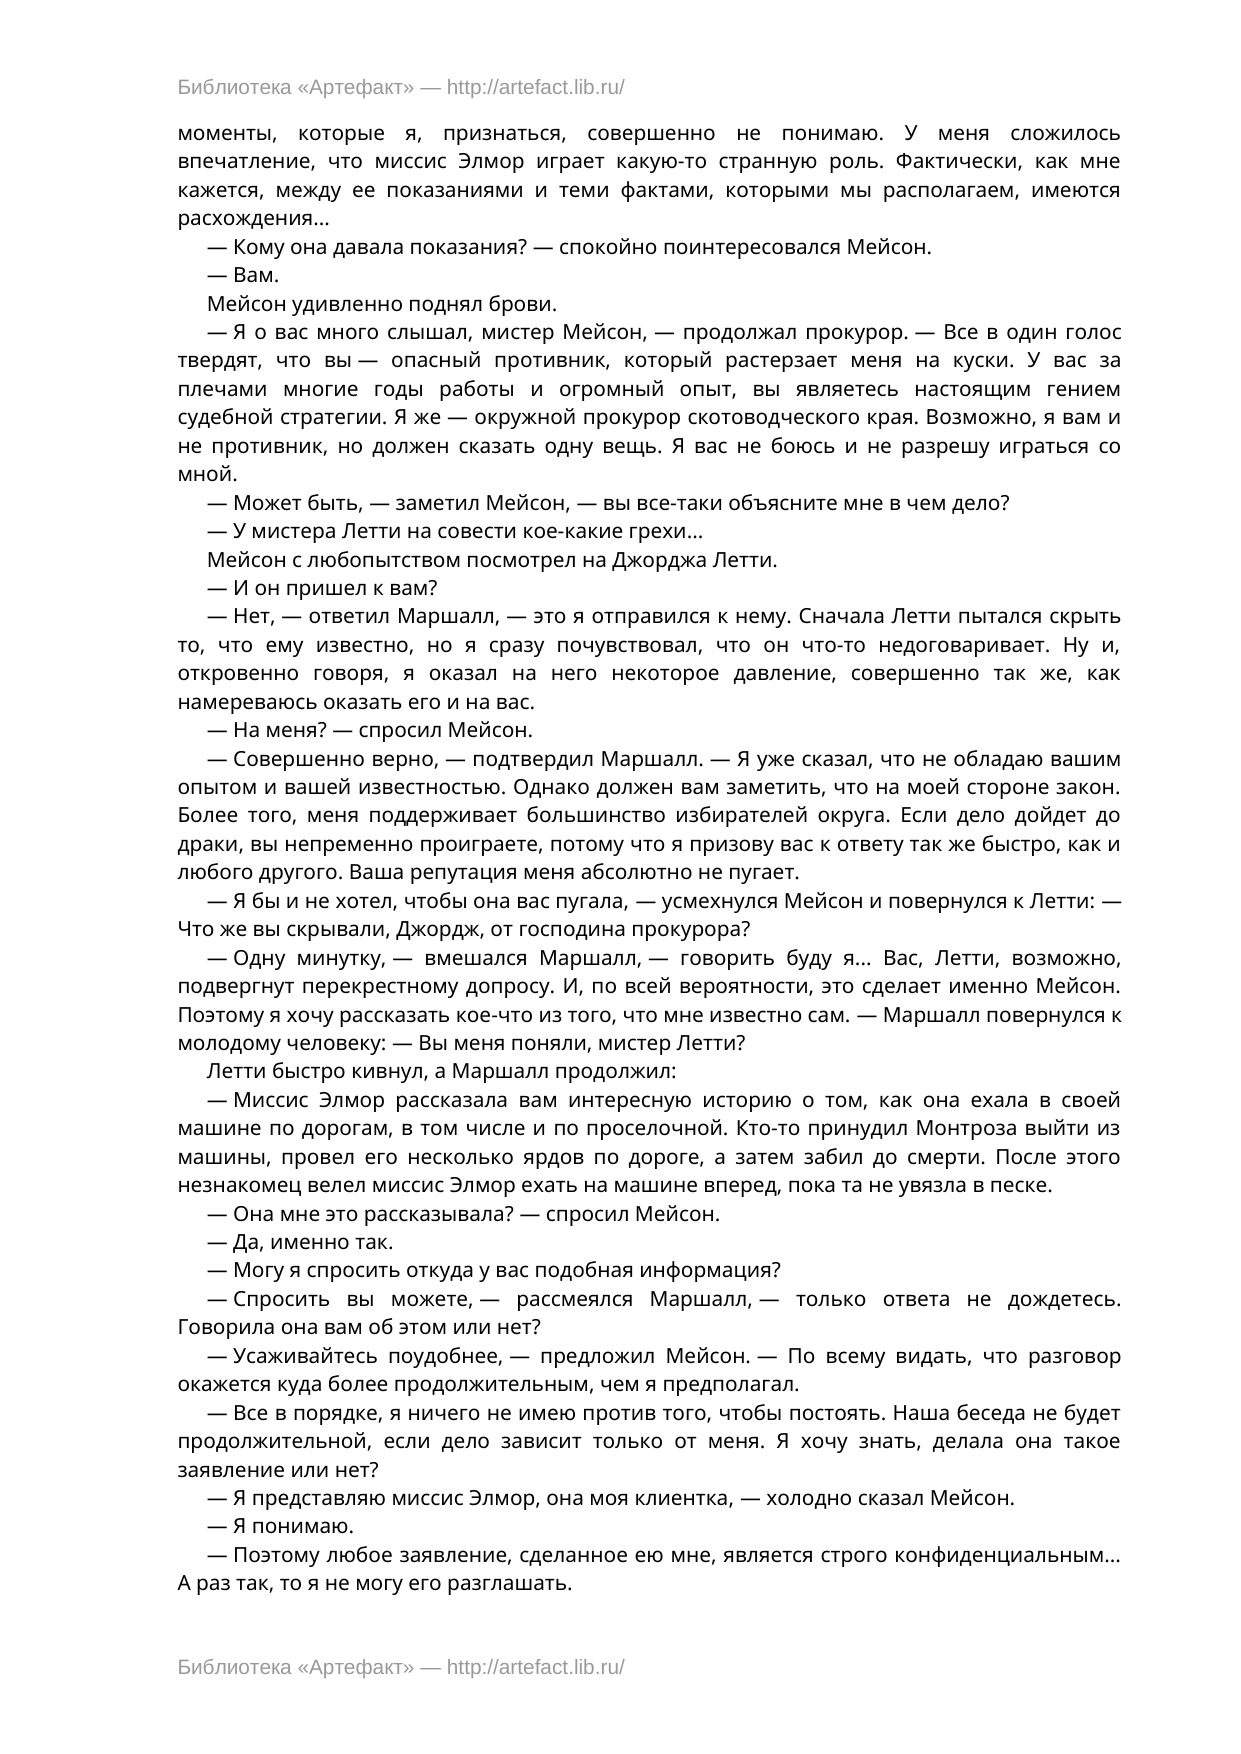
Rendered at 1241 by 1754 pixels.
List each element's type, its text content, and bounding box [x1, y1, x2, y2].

text Мейсон удивленно поднял брови. [177, 289, 1122, 317]
text — Одну минутку, — вмешался Маршалл, — говорить буду я... Вас, Летти, возможно, подвергнут перекрестному допросу. И, по всей вероятности, это сделает именно Мейсон. Поэтому я хочу рассказать кое-что из того, что мне известно сам. — Маршалл повернулся к молодому человеку: — Вы меня поняли, мистер Летти? [177, 943, 1122, 1057]
text Мейсон с любопытством посмотрел на Джорджа Летти. [177, 545, 1122, 573]
text — Все в порядке, я ничего не имею против того, чтобы постоять. Наша беседа не будет продолжительной, если дело зависит только от меня. Я хочу знать, делала она такое заявление или нет? [177, 1398, 1122, 1483]
text — И он пришел к вам? [177, 573, 1122, 602]
text — Спросить вы можете, — рассмеялся Маршалл, — только ответа не дождетесь. Говорила она вам об этом или нет? [177, 1284, 1122, 1341]
text — Усаживайтесь поудобнее, — предложил Мейсон. — По всему видать, что разговор окажется куда более продолжительным, чем я предполагал. [177, 1341, 1122, 1398]
text — Может быть, — заметил Мейсон, — вы все-таки объясните мне в чем дело? [177, 488, 1122, 516]
text — Я понимаю. [177, 1512, 1122, 1540]
text — Нет, — ответил Маршалл, — это я отправился к нему. Сначала Летти пытался скрыть то, что ему известно, но я сразу почувствовал, что он что-то недоговаривает. Ну и, откровенно говоря, я оказал на него некоторое давление, совершенно так же, как намереваюсь оказать его и на вас. [177, 602, 1122, 715]
text — У мистера Летти на совести кое-какие грехи... [177, 516, 1122, 545]
text — Я бы и не хотел, чтобы она вас пугала, — усмехнулся Мейсон и повернулся к Летти: — Что же вы скрывали, Джордж, от господина прокурора? [177, 886, 1122, 943]
text — Миссис Элмор рассказала вам интересную историю о том, как она ехала в своей машине по дорогам, в том числе и по проселочной. Кто-то принудил Монтроза выйти из машины, провел его несколько ярдов по дороге, а затем забил до смерти. После этого незнакомец велел миссис Элмор ехать на машине вперед, пока та не увязла в песке. [177, 1085, 1122, 1199]
text — Я о вас много слышал, мистер Мейсон, — продолжал прокурор. — Все в один голос твердят, что вы — опасный противник, который растерзает меня на куски. У вас за плечами многие годы работы и огромный опыт, вы являетесь настоящим гением судебной стратегии. Я же — окружной прокурор скотоводческого края. Возможно, я вам и не противник, но должен сказать одну вещь. Я вас не боюсь и не разрешу играться со мной. [177, 317, 1122, 488]
text — На меня? — спросил Мейсон. [177, 715, 1122, 744]
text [177, 118, 1122, 232]
text Летти быстро кивнул, а Маршалл продолжил: [177, 1057, 1122, 1085]
text — Да, именно так. [177, 1227, 1122, 1256]
text — Совершенно верно, — подтвердил Маршалл. — Я уже сказал, что не обладаю вашим опытом и вашей известностью. Однако должен вам заметить, что на моей стороне закон. Более того, меня поддерживает большинство избирателей округа. Если дело дойдет до драки, вы непременно проиграете, потому что я призову вас к ответу так же быстро, как и любого другого. Ваша репутация меня абсолютно не пугает. [177, 744, 1122, 886]
text — Поэтому любое заявление, сделанное ею мне, является строго конфиденциальным... А раз так, то я не могу его разглашать. [177, 1540, 1122, 1597]
text — Вам. [177, 260, 1122, 289]
text — Она мне это рассказывала? — спросил Мейсон. [177, 1199, 1122, 1227]
text — Я представляю миссис Элмор, она моя клиентка, — холодно сказал Мейсон. [177, 1483, 1122, 1512]
text — Кому она давала показания? — спокойно поинтересовался Мейсон. [177, 232, 1122, 260]
text — Могу я спросить откуда у вас подобная информация? [177, 1256, 1122, 1284]
